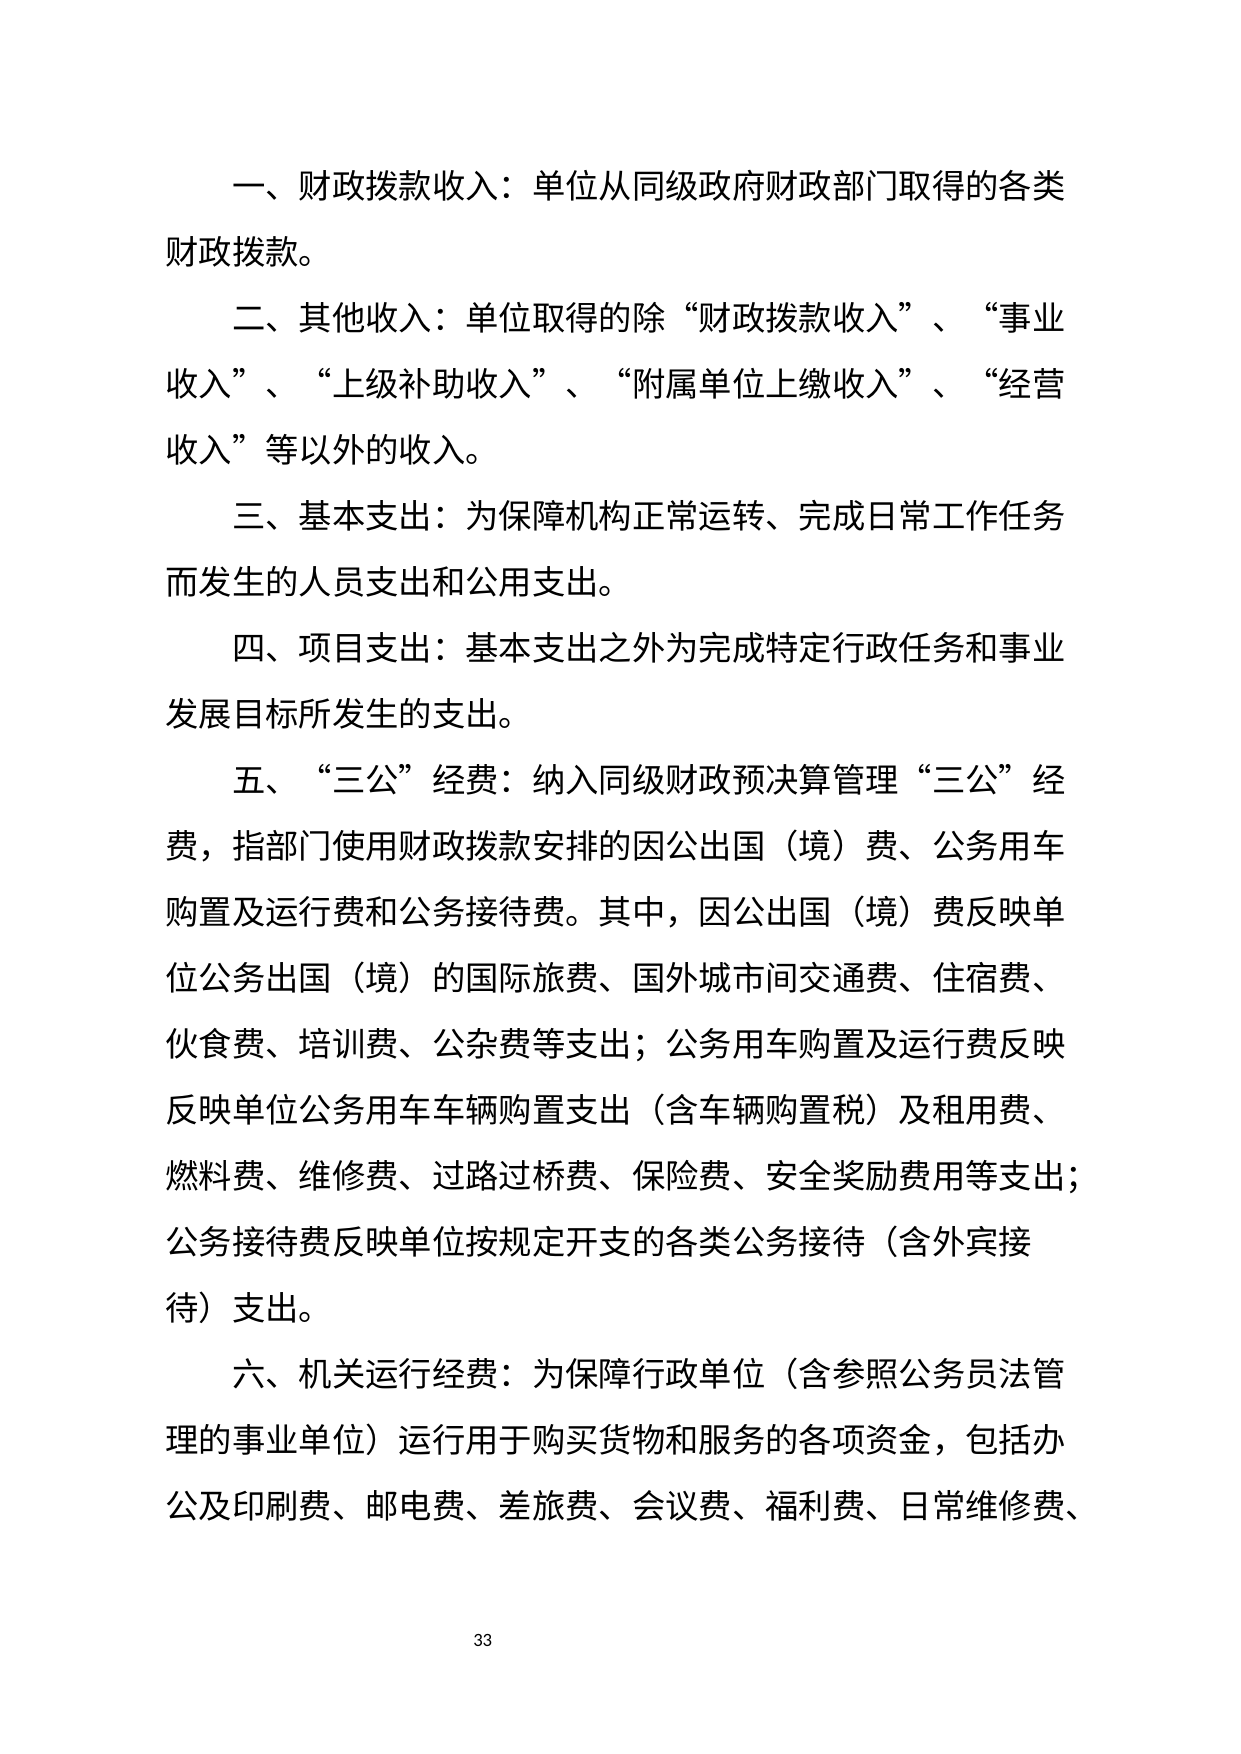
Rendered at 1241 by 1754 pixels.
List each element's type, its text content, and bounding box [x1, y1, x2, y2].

text 四、项目支出：基本支出之外为完成特定行政任务和事业发展目标所发生的支出。 [165, 613, 1081, 745]
text 五、“三公”经费：纳入同级财政预决算管理“三公”经费，指部门使用财政拨款安排的因公出国（境）费、公务用车购置及运行费和公务接待费。其中，因公出国（境）费反映单位公务出国（境）的国际旅费、国外城市间交通费、住宿费、伙食费、培训费、公杂费等支出；公务用车购置及运行费反映反映单位公务用车车辆购置支出（含车辆购置税）及租用费、燃料费、维修费、过路过桥费、保险费、安全奖励费用等支出；公务接待费反映单位按规定开支的各类公务接待（含外宾接待）支出。 [165, 745, 1081, 1339]
text 三、基本支出：为保障机构正常运转、完成日常工作任务而发生的人员支出和公用支出。 [165, 481, 1081, 613]
text 一、财政拨款收入：单位从同级政府财政部门取得的各类财政拨款。 [165, 151, 1081, 283]
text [165, 1339, 1081, 1537]
text 二、其他收入：单位取得的除“财政拨款收入”、“事业收入”、“上级补助收入”、“附属单位上缴收入”、“经营收入”等以外的收入。 [165, 283, 1081, 481]
